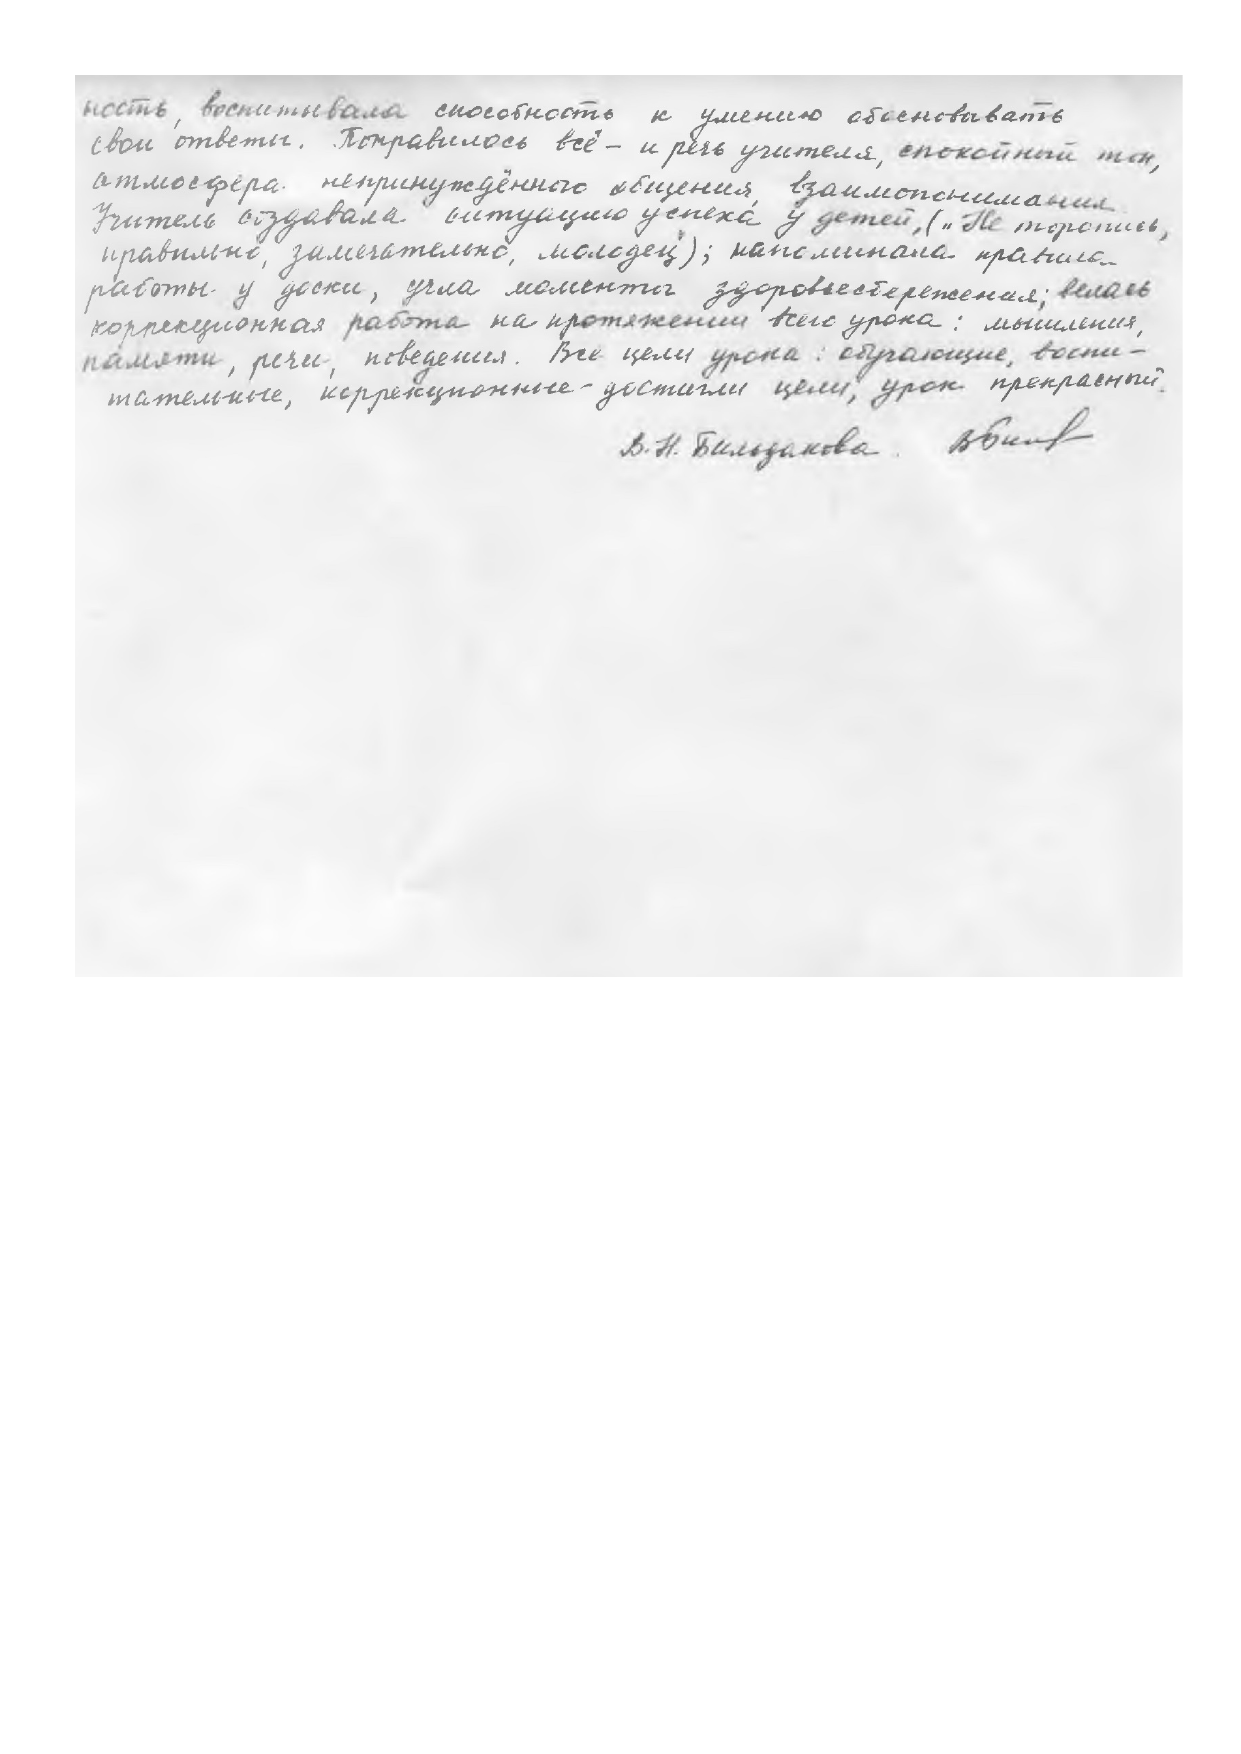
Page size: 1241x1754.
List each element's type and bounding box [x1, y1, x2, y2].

picture [75, 75, 1183, 977]
